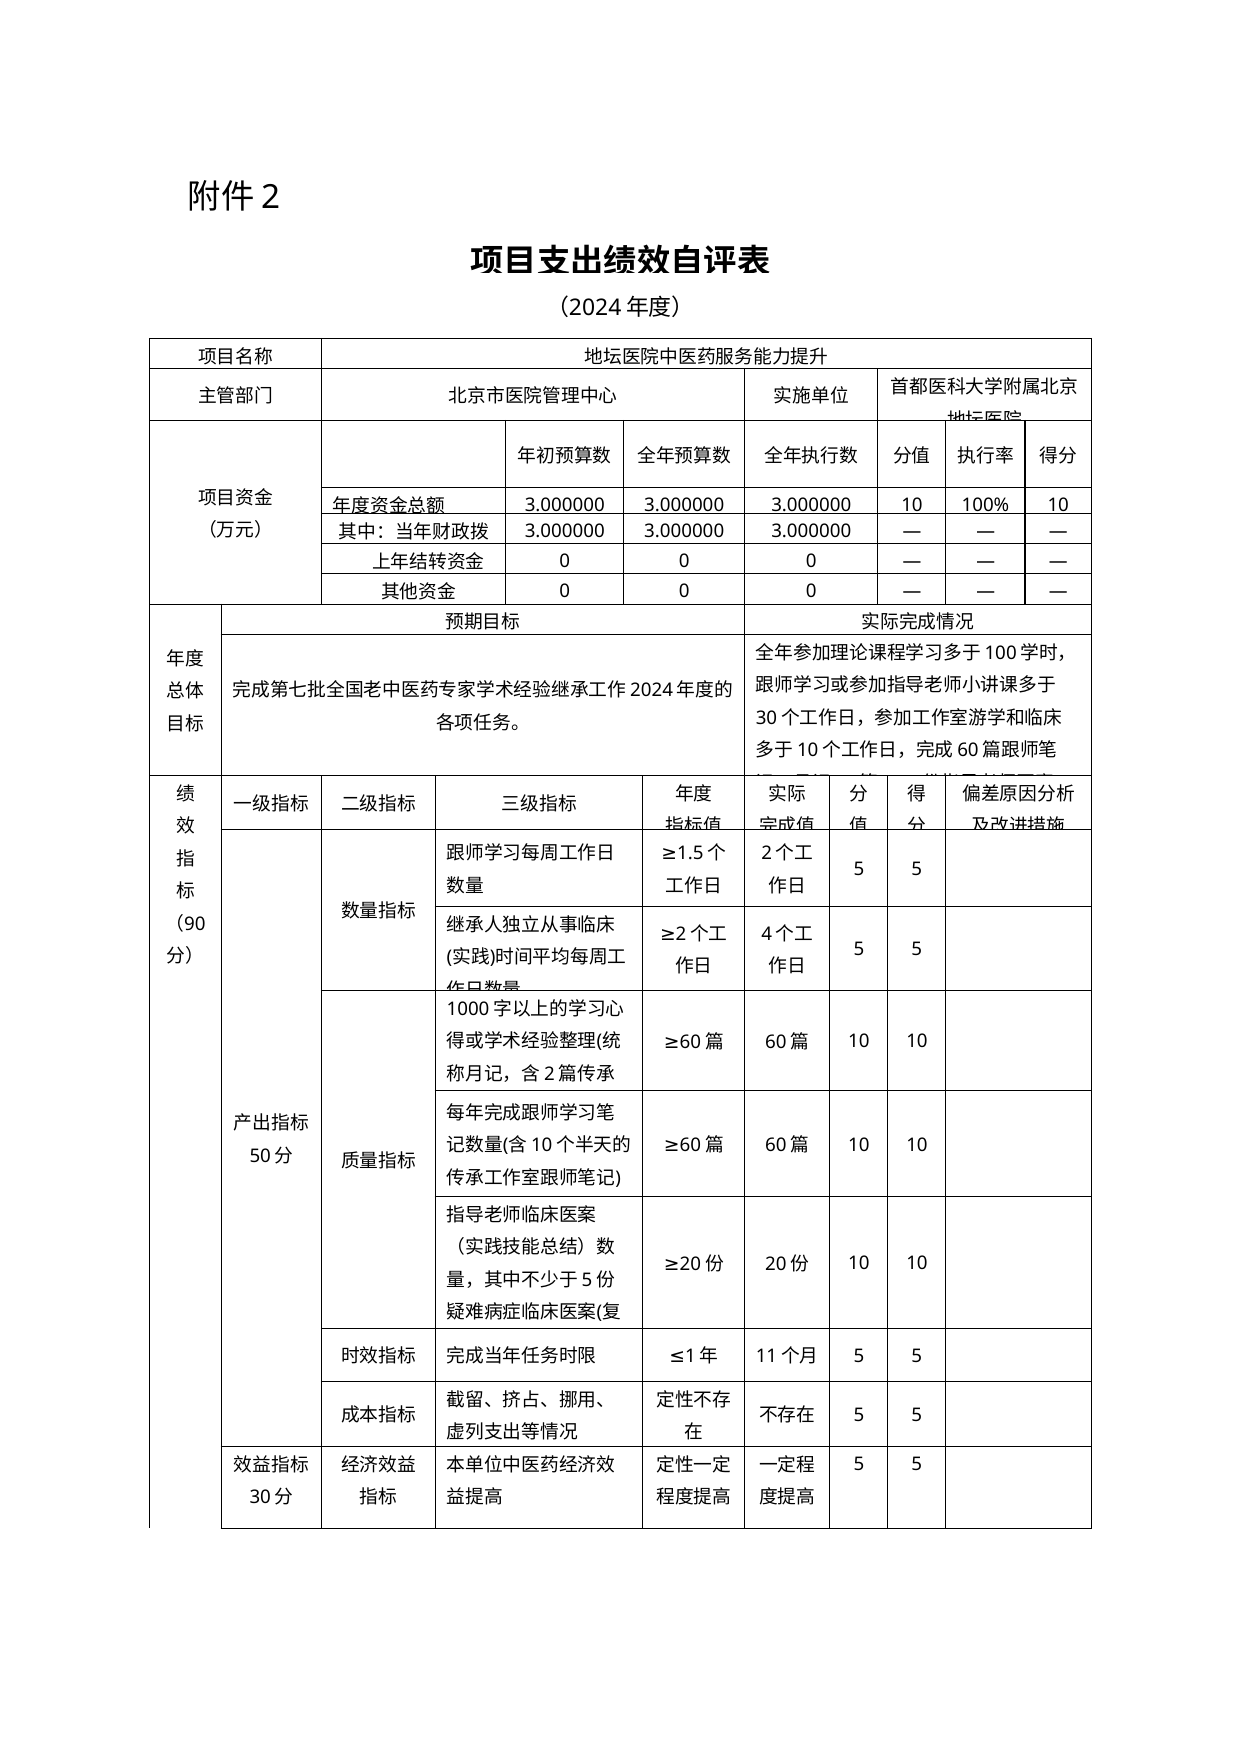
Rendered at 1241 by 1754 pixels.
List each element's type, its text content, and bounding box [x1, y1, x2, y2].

table_cell 跟师学习每周工作日数量 [436, 830, 642, 906]
table_cell 5 [888, 1447, 945, 1527]
table_cell 成本指标 [322, 1382, 435, 1446]
table_cell [946, 1091, 1091, 1196]
table_cell 实施单位 [745, 369, 877, 420]
table_cell [946, 1382, 1091, 1446]
table_cell 项目资金 （万元） [150, 421, 321, 603]
table_cell 0 [624, 544, 744, 573]
table_cell 11个月 [745, 1329, 829, 1381]
table_cell 上年结转资金 [322, 544, 505, 573]
table_cell 100% [946, 488, 1024, 513]
table_cell 3.000000 [745, 488, 877, 513]
table_cell ≥1.5个工作日 [643, 830, 744, 906]
table_cell 5 [830, 907, 887, 990]
table_cell 得分 [888, 776, 945, 829]
table_cell 产出指标 50分 [222, 830, 321, 1446]
table_cell 全年预算数 [624, 421, 744, 487]
table_cell 年初预算数 [506, 421, 623, 487]
table_cell 绩 效 指 标 （90分） [150, 776, 221, 1527]
table_cell — [1026, 544, 1091, 573]
table_cell — [878, 514, 945, 543]
table_cell 效益指标 30分 [222, 1447, 321, 1527]
table_cell 5 [888, 1329, 945, 1381]
table_cell 3.000000 [506, 514, 623, 543]
table_cell 10 [1026, 488, 1091, 513]
table_cell — [946, 514, 1024, 543]
table_cell 一定程度提高 [745, 1447, 829, 1527]
table_cell 首都医科大学附属北京地坛医院 [878, 369, 1091, 420]
table_cell 3.000000 [506, 488, 623, 513]
table_cell — [1026, 574, 1091, 603]
table_cell 主管部门 [150, 369, 321, 420]
table_cell 得分 [1026, 421, 1091, 487]
table_cell 1000字以上的学习心得或学术经验整理(统称月记，含2篇传承工作室学习月记) [436, 991, 642, 1090]
table_cell 0 [745, 574, 877, 603]
table_cell 经济效益 指标 [322, 1447, 435, 1527]
table_cell 60篇 [745, 991, 829, 1090]
table_cell 北京市医院管理中心 [322, 369, 744, 420]
table_cell （2024年度） [149, 273, 1091, 338]
table_cell 其他资金 [322, 574, 505, 603]
table_cell 时效指标 [322, 1329, 435, 1381]
table_cell 10 [888, 1197, 945, 1328]
table_cell — [878, 544, 945, 573]
table_cell [946, 1197, 1091, 1328]
table_cell [946, 991, 1091, 1090]
table_cell 截留、挤占、挪用、虚列支出等情况 [436, 1382, 642, 1446]
table_cell 0 [506, 544, 623, 573]
table_cell 二级指标 [322, 776, 435, 829]
table_cell 3.000000 [745, 514, 877, 543]
table_cell 10 [878, 488, 945, 513]
table_cell 偏差原因分析及改进措施 [946, 776, 1091, 829]
table_cell 0 [745, 544, 877, 573]
table_cell ≥20份 [643, 1197, 744, 1328]
table_cell 不存在 [745, 1382, 829, 1446]
table_cell 4个工作日 [745, 907, 829, 990]
table_cell 三级指标 [436, 776, 642, 829]
table_cell [946, 1329, 1091, 1381]
table_cell 3.000000 [624, 514, 744, 543]
table_cell ≥2个工作日 [643, 907, 744, 990]
table_cell 本单位中医药经济效益提高 [436, 1447, 642, 1527]
table_cell 分值 [830, 776, 887, 829]
table_cell 定性一定程度提高 [643, 1447, 744, 1527]
table_cell 5 [888, 907, 945, 990]
table_cell — [878, 574, 945, 603]
table_cell 年度 指标值 [643, 776, 744, 829]
table_cell 其中：当年财政拨款 [322, 514, 505, 543]
table_cell 60篇 [745, 1091, 829, 1196]
table_cell 0 [506, 574, 623, 603]
table_cell 分值 [878, 421, 945, 487]
table_cell 3.000000 [624, 488, 744, 513]
table_cell 质量指标 [322, 991, 435, 1328]
table_cell [946, 907, 1091, 990]
table_cell 0 [624, 574, 744, 603]
table_cell 年度总体目标 [150, 605, 221, 775]
table_cell — [946, 544, 1024, 573]
table_cell 实际 完成值 [745, 776, 829, 829]
table_cell — [1026, 514, 1091, 543]
table_cell 继承人独立从事临床(实践)时间平均每周工作日数量 [436, 907, 642, 990]
table_cell — [946, 574, 1024, 603]
table_cell 2个工作日 [745, 830, 829, 906]
table_cell 年度资金总额 [322, 488, 505, 513]
table_cell 定性不存在 [643, 1382, 744, 1446]
table_cell 5 [830, 830, 887, 906]
table_header 项目支出绩效自评表 [149, 227, 1091, 273]
table_cell 5 [830, 1447, 887, 1527]
table_cell 5 [830, 1382, 887, 1446]
table_cell 预期目标 [222, 605, 744, 634]
table_cell 地坛医院中医药服务能力提升 [322, 339, 1091, 368]
table_cell 10 [888, 991, 945, 1090]
table_cell [322, 421, 505, 487]
table_cell ≤1年 [643, 1329, 744, 1381]
table_cell 项目名称 [150, 339, 321, 368]
table_cell 10 [830, 1197, 887, 1328]
table_cell 10 [830, 991, 887, 1090]
table_cell 5 [888, 1382, 945, 1446]
table_cell 数量指标 [322, 830, 435, 990]
table_cell 全年参加理论课程学习多于100学时，跟师学习或参加指导老师小讲课多于30个工作日，参加工作室游学和临床多于10个工作日，完成60篇跟师笔记，月记12篇，20份指导老师医案。 [745, 635, 1091, 775]
table_cell 10 [888, 1091, 945, 1196]
table_cell 每年完成跟师学习笔记数量(含10个半天的传承工作室跟师笔记) [436, 1091, 642, 1196]
table_cell 完成第七批全国老中医药专家学术经验继承工作2024年度的各项任务。 [222, 635, 744, 775]
table_cell [946, 1447, 1091, 1527]
table_cell 10 [830, 1091, 887, 1196]
text 附件2 [187, 162, 1053, 227]
table_cell 完成当年任务时限 [436, 1329, 642, 1381]
table_cell 实际完成情况 [745, 605, 1091, 634]
table_cell 执行率 [946, 421, 1024, 487]
table_cell ≥60篇 [643, 1091, 744, 1196]
table_cell ≥60篇 [643, 991, 744, 1090]
table_cell [946, 830, 1091, 906]
table_cell 全年执行数 [745, 421, 877, 487]
table_cell 20份 [745, 1197, 829, 1328]
table_cell 指导老师临床医案（实践技能总结）数量，其中不少于5份疑难病症临床医案(复杂问题实 践技能总结)。 [436, 1197, 642, 1328]
table_cell 5 [888, 830, 945, 906]
table_cell 5 [830, 1329, 887, 1381]
table_cell 一级指标 [222, 776, 321, 829]
